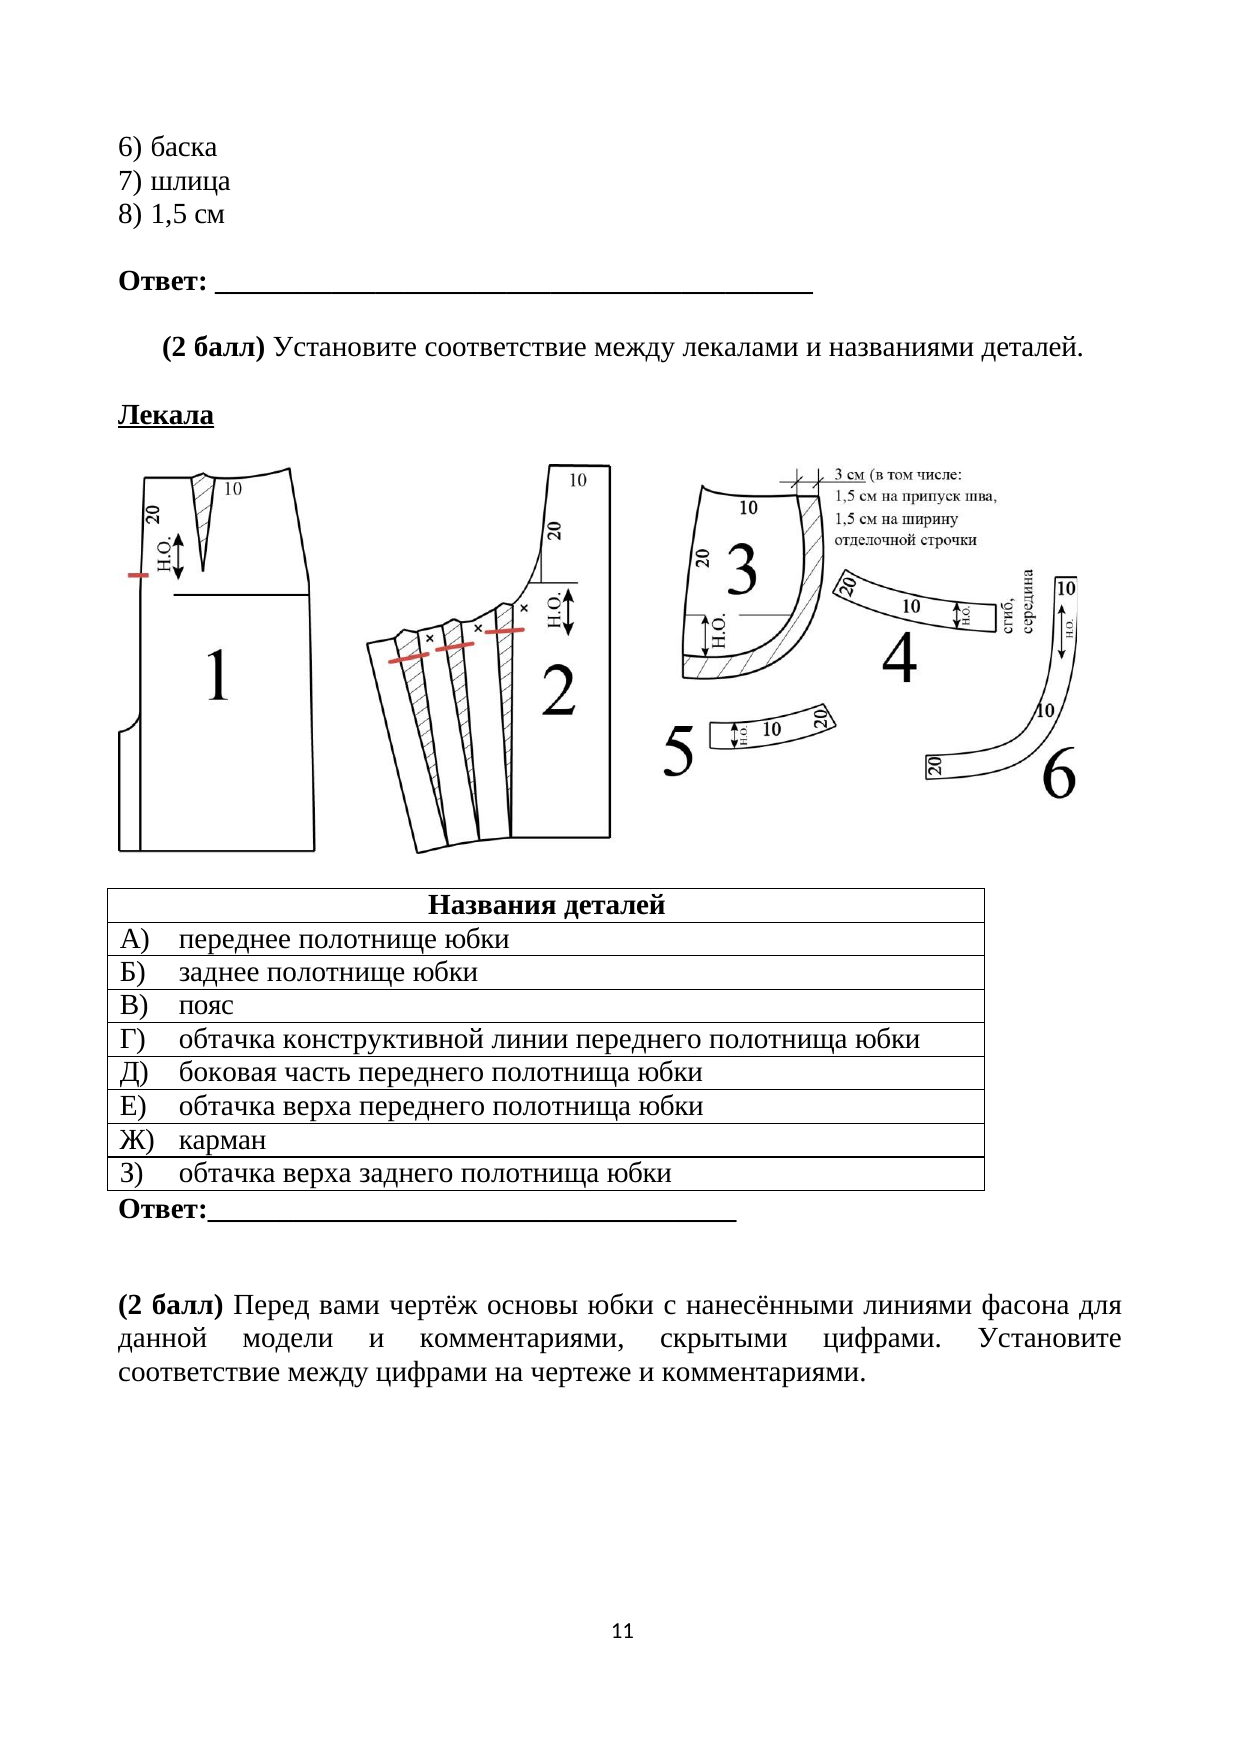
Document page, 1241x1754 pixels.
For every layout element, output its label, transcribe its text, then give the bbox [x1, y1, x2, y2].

table_cell обтачка конструктивной линии переднего полотнища юбки [166, 1023, 984, 1056]
picture [118, 464, 1078, 854]
text (2 балл) Установите соответствие между лекалами и названиями деталей. [162, 329, 1155, 363]
list 1,5 см [118, 196, 1155, 230]
text (2 балл) Перед вами чертёж основы юбки с нанесёнными линиями фасона для данной модели и комментариями, скрытыми цифрами. Установите соответствие между цифрами на чертеже и комментариями. [118, 1287, 1122, 1387]
table_cell заднее полотнище юбки [166, 956, 984, 989]
table_cell обтачка верха заднего полотнища юбки [166, 1158, 984, 1190]
text Ответ: _________________________________________ [118, 263, 1155, 297]
table_cell боковая часть переднего полотнища юбки [166, 1057, 984, 1089]
table_cell Д) [108, 1057, 166, 1089]
list баска [118, 129, 1155, 163]
table_cell Е) [108, 1090, 166, 1123]
table_cell пояс [166, 990, 984, 1022]
text Лекала [118, 397, 1155, 431]
list шлица [118, 163, 1155, 196]
table_cell карман [166, 1124, 984, 1156]
table_cell переднее полотнище юбки [166, 923, 984, 955]
table_cell А) [108, 923, 166, 955]
table_cell З) [108, 1158, 166, 1190]
text Ответ:_____________________________________ [118, 1191, 1155, 1224]
table_header Названия деталей [108, 889, 984, 922]
table_cell В) [108, 990, 166, 1022]
table_cell обтачка верха переднего полотнища юбки [166, 1090, 984, 1123]
table_cell Г) [108, 1023, 166, 1056]
table_cell Б) [108, 956, 166, 989]
table_cell Ж) [108, 1124, 166, 1156]
